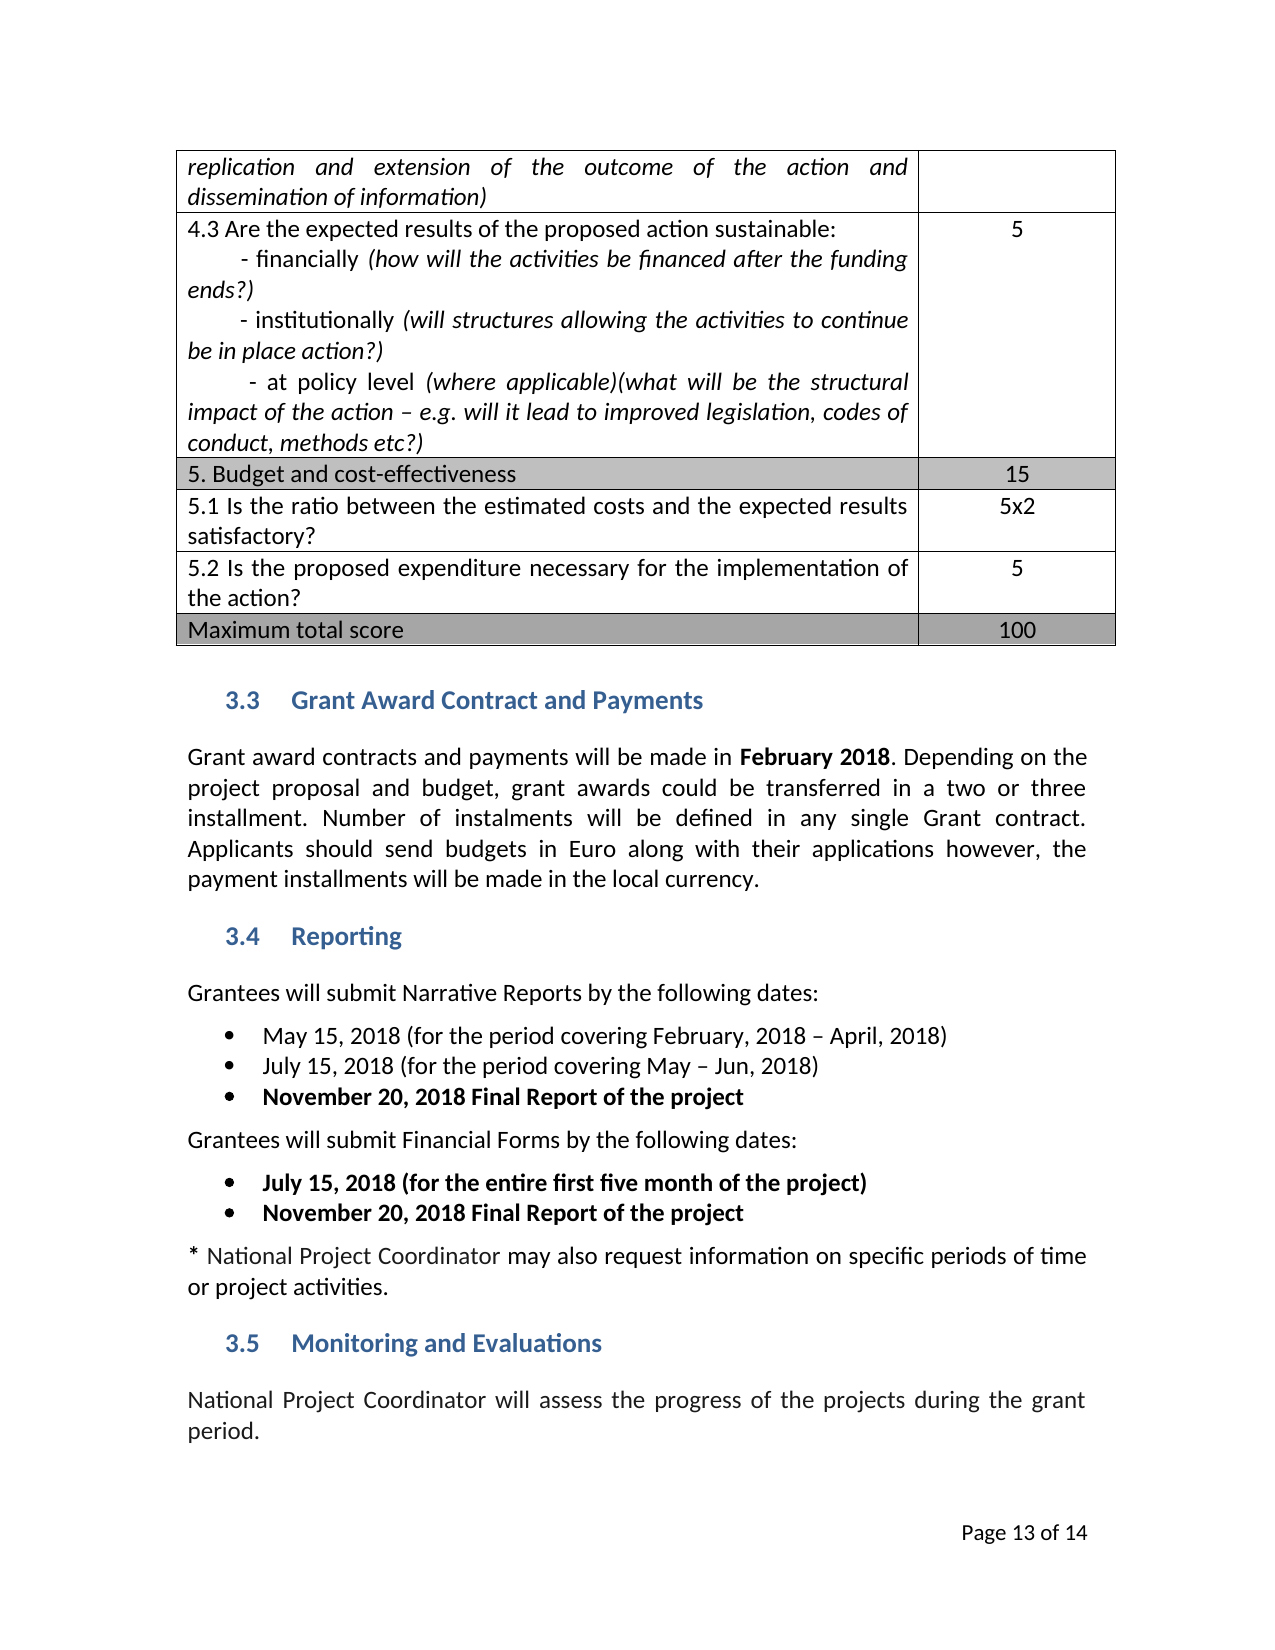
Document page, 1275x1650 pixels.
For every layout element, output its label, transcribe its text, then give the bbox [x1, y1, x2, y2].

table_cell 4.3 Are the expected results of the proposed action sustainable: - financially (how will the activities be financed after the funding ends?) - institutionally (will structures allowing the activities to continue be in place action?) - at policy level (where applicable)(what will be the structural impact of the action – e.g. will it lead to improved legislation, codes of conduct, methods etc?) [177, 213, 918, 457]
table_cell 5. Budget and cost-effectiveness [177, 458, 918, 489]
list November 20, 2018 Final Report of the project [225, 1197, 1087, 1228]
subtitle Grant Award Contract and Payments [225, 683, 1087, 716]
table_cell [177, 151, 918, 212]
list November 20, 2018 Final Report of the project [225, 1081, 1087, 1111]
list May 15, 2018 (for the period covering February, 2018 – April, 2018) [225, 1020, 1087, 1050]
table_cell 5 [919, 552, 1115, 613]
table_cell 5 [919, 151, 1115, 212]
text Grantees will submit Financial Forms by the following dates: [187, 1124, 1087, 1154]
table_cell 5 [919, 213, 1115, 457]
table_cell 100 [919, 614, 1115, 644]
text Grantees will submit Narrative Reports by the following dates: [187, 977, 1087, 1007]
list July 15, 2018 (for the entire first five month of the project) [225, 1167, 1087, 1197]
table_cell Maximum total score [177, 614, 918, 644]
text National Project Coordinator will assess the progress of the projects during the grant period. [187, 1384, 1087, 1446]
subtitle Reporting [225, 919, 1087, 952]
table_cell 5x2 [919, 490, 1115, 551]
table_cell 5.2 Is the proposed expenditure necessary for the implementation of the action? [177, 552, 918, 613]
text * National Project Coordinator may also request information on specific periods of time or project activities. [187, 1240, 1087, 1301]
list July 15, 2018 (for the period covering May – Jun, 2018) [225, 1050, 1087, 1081]
table_cell 5.1 Is the ratio between the estimated costs and the expected results satisfactory? [177, 490, 918, 551]
text Grant award contracts and payments will be made in February 2018. Depending on the project proposal and budget, grant awards could be transferred in a two or three installment. Number of instalments will be defined in any single Grant contract. Applicants should send budgets in Euro along with their applications however, the payment installments will be made in the local currency. [187, 741, 1087, 894]
subtitle Monitoring and Evaluations [225, 1326, 1087, 1359]
table_cell 15 [919, 458, 1115, 489]
